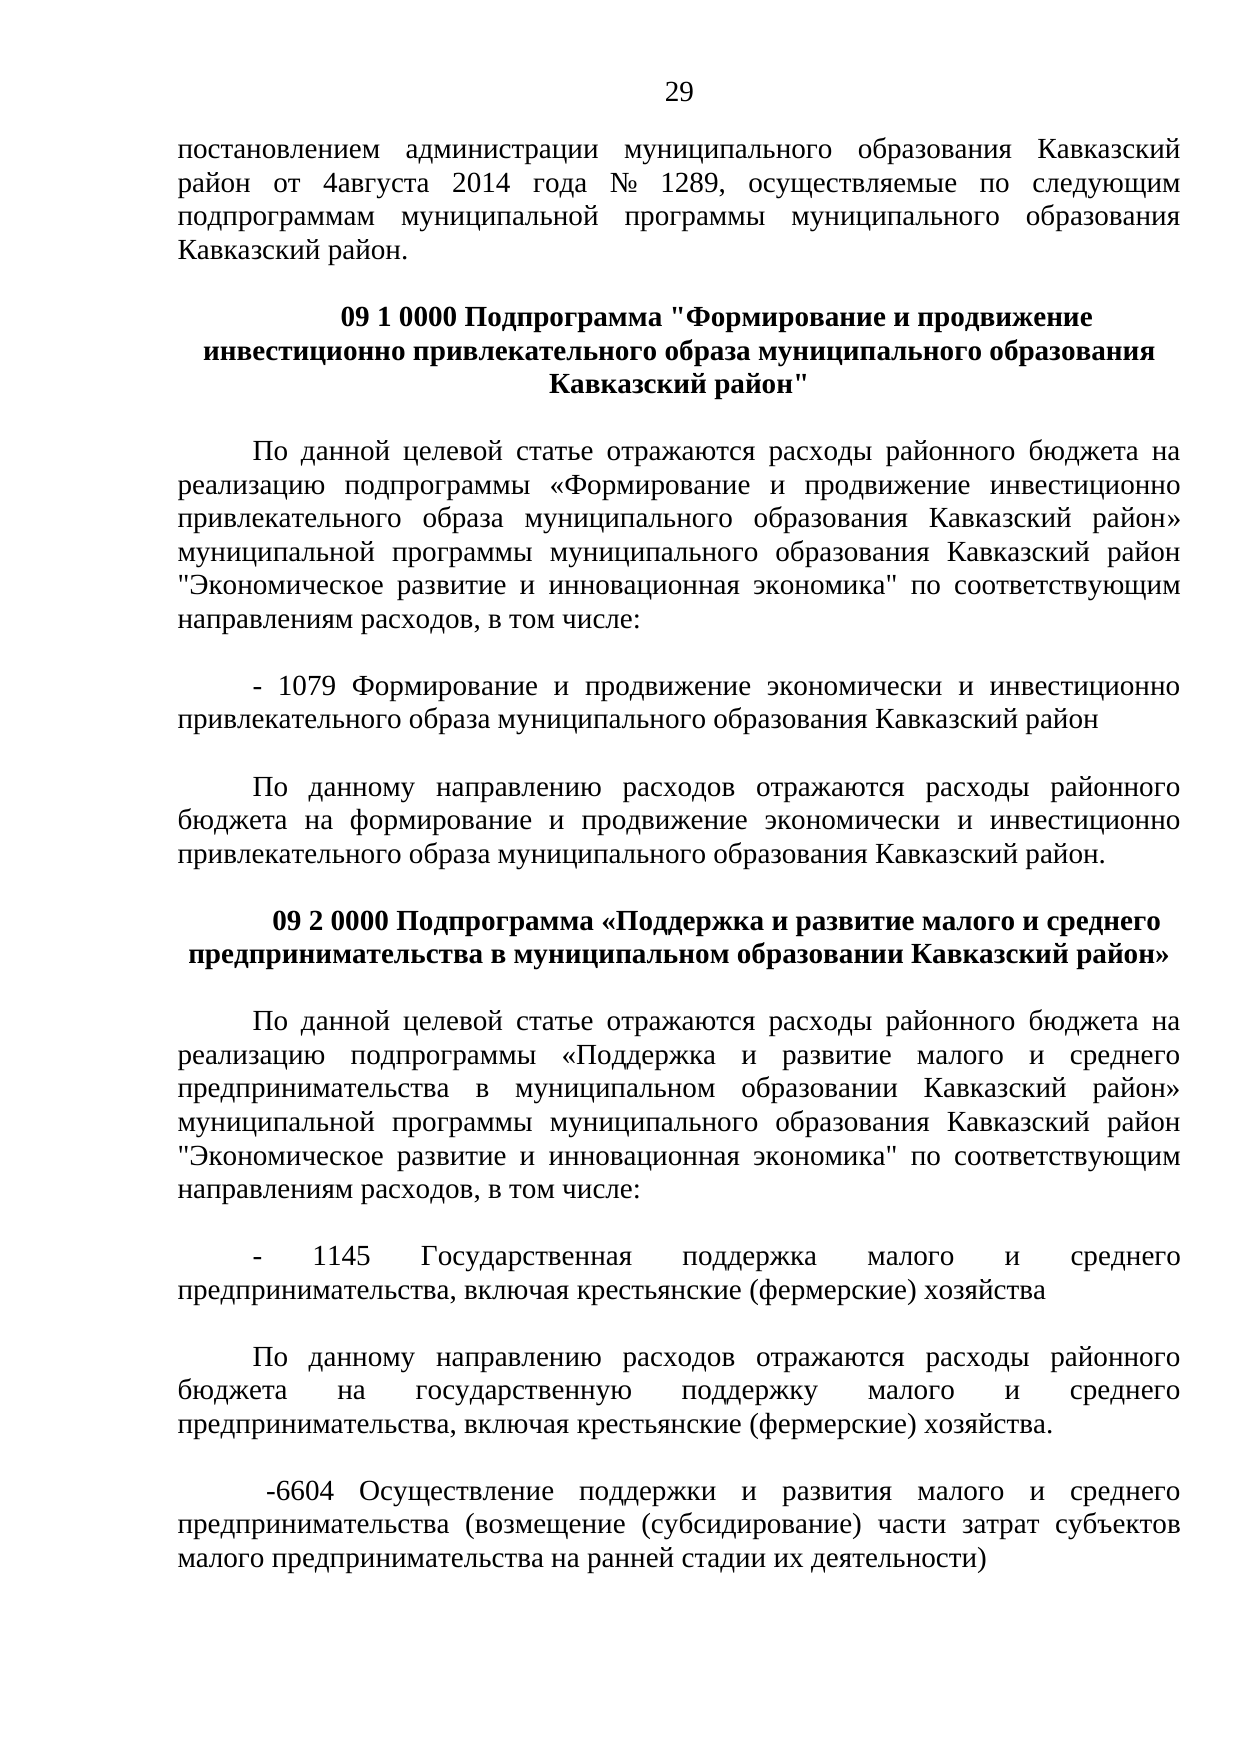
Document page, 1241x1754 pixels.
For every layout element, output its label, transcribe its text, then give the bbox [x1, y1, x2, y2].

text 09 2 0000 Подпрограмма «Поддержка и развитие малого и среднего предпринимательства в муниципальном образовании Кавказский район» [177, 903, 1181, 970]
text 09 1 0000 Подпрограмма "Формирование и продвижение инвестиционно привлекательного образа муниципального образования Кавказский район" [177, 299, 1181, 400]
text - 1145 Государственная поддержка малого и среднего предпринимательства, включая крестьянские (фермерские) хозяйства [177, 1238, 1181, 1305]
text По данной целевой статье отражаются расходы районного бюджета на реализацию подпрограммы «Поддержка и развитие малого и среднего предпринимательства в муниципальном образовании Кавказский район» муниципальной программы муниципального образования Кавказский район "Экономическое развитие и инновационная экономика" по соответствующим направлениям расходов, в том числе: [177, 1003, 1181, 1205]
text По данному направлению расходов отражаются расходы районного бюджета на государственную поддержку малого и среднего предпринимательства, включая крестьянские (фермерские) хозяйства. [177, 1339, 1181, 1439]
text По данной целевой статье отражаются расходы районного бюджета на реализацию подпрограммы «Формирование и продвижение инвестиционно привлекательного образа муниципального образования Кавказский район» муниципальной программы муниципального образования Кавказский район "Экономическое развитие и инновационная экономика" по соответствующим направлениям расходов, в том числе: [177, 433, 1181, 634]
text -6604 Осуществление поддержки и развития малого и среднего предпринимательства (возмещение (субсидирование) части затрат субъектов малого предпринимательства на ранней стадии их деятельности) [177, 1473, 1181, 1574]
text По данному направлению расходов отражаются расходы районного бюджета на формирование и продвижение экономически и инвестиционно привлекательного образа муниципального образования Кавказский район. [177, 769, 1181, 869]
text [177, 131, 1181, 266]
text - 1079 Формирование и продвижение экономически и инвестиционно привлекательного образа муниципального образования Кавказский район [177, 668, 1181, 735]
